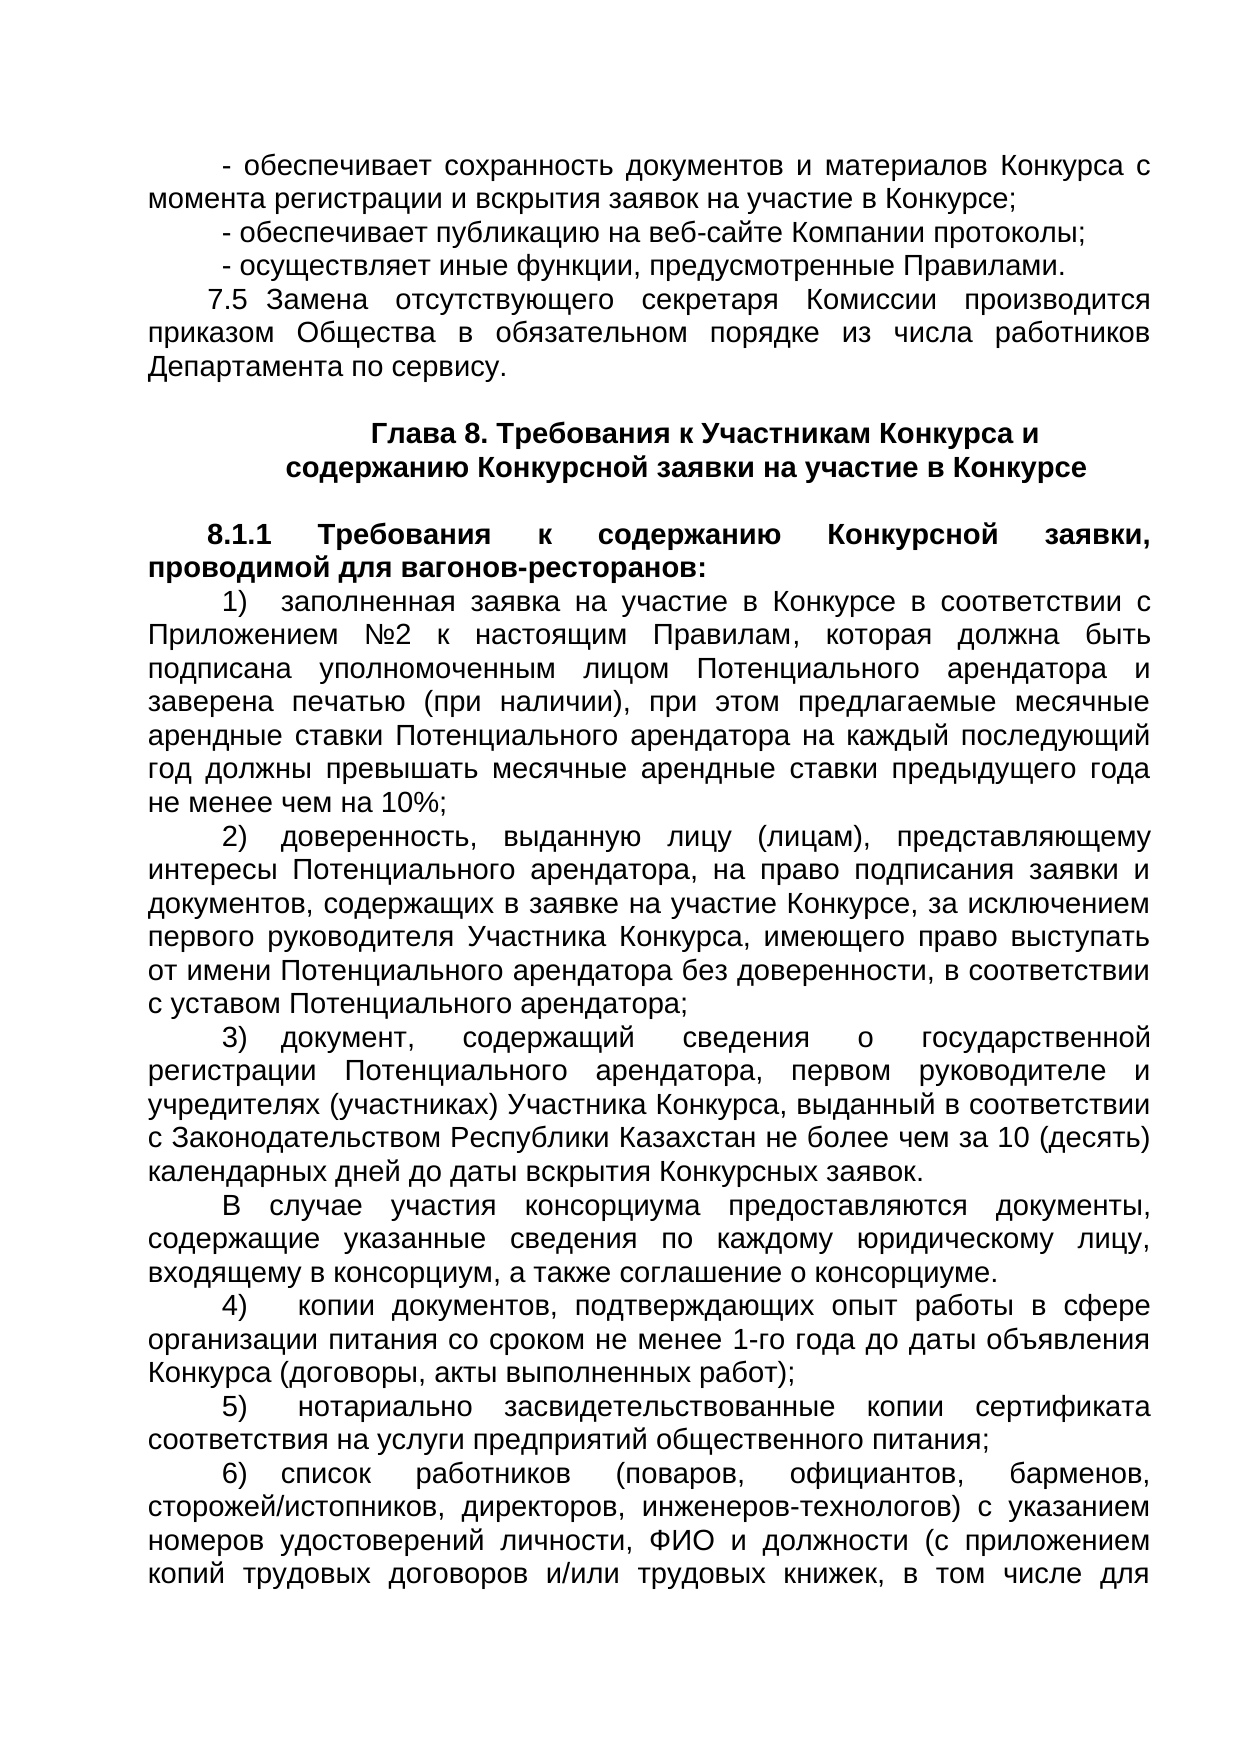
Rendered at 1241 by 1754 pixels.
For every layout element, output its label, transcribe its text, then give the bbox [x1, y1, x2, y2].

list документ, содержащий сведения о государственной регистрации Потенциального арендатора, первом руководителе и учредителях (участниках) Участника Конкурса, выданный в соответствии с Законодательством Республики Казахстан не более чем за 10 (десять) календарных дней до даты вскрытия Конкурсных заявок. [148, 1020, 1152, 1187]
list Замена отсутствующего секретаря Комиссии производится приказом Общества в обязательном порядке из числа работников Департамента по сервису. [148, 282, 1152, 382]
list нотариально засвидетельствованные копии сертификата соответствия на услуги предприятий общественного питания; [148, 1389, 1152, 1456]
list копии документов, подтверждающих опыт работы в сфере организации питания со сроком не менее 1-го года до даты объявления Конкурса (договоры, акты выполненных работ); [148, 1288, 1152, 1389]
subtitle Глава 8. Требования к Участникам Конкурса и [259, 416, 1152, 449]
text В случае участия консорциума предоставляются документы, содержащие указанные сведения по каждому юридическому лицу, входящему в консорциум, а также соглашение о консорциуме. [148, 1187, 1152, 1288]
text - обеспечивает публикацию на веб-сайте Компании протоколы; [148, 215, 1152, 248]
list доверенность, выданную лицу (лицам), представляющему интересы Потенциального арендатора, на право подписания заявки и документов, содержащих в заявке на участие Конкурсе, за исключением первого руководителя Участника Конкурса, имеющего право выступать от имени Потенциального арендатора без доверенности, в соответствии с уставом Потенциального арендатора; [148, 818, 1152, 1020]
text - обеспечивает сохранность документов и материалов Конкурса с момента регистрации и вскрытия заявок на участие в Конкурсе; [148, 148, 1152, 215]
subtitle содержанию Конкурсной заявки на участие в Конкурсе [148, 449, 1152, 483]
list заполненная заявка на участие в Конкурсе в соответствии с Приложением №2 к настоящим Правилам, которая должна быть подписана уполномоченным лицом Потенциального арендатора и заверена печатью (при наличии), при этом предлагаемые месячные арендные ставки Потенциального арендатора на каждый последующий год должны превышать месячные арендные ставки предыдущего года не менее чем на 10%; [148, 584, 1152, 818]
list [148, 1456, 1152, 1590]
list 8.1.1 Требования к содержанию Конкурсной заявки, проводимой для вагонов-ресторанов: [148, 517, 1152, 584]
text - осуществляет иные функции, предусмотренные Правилами. [148, 248, 1152, 282]
